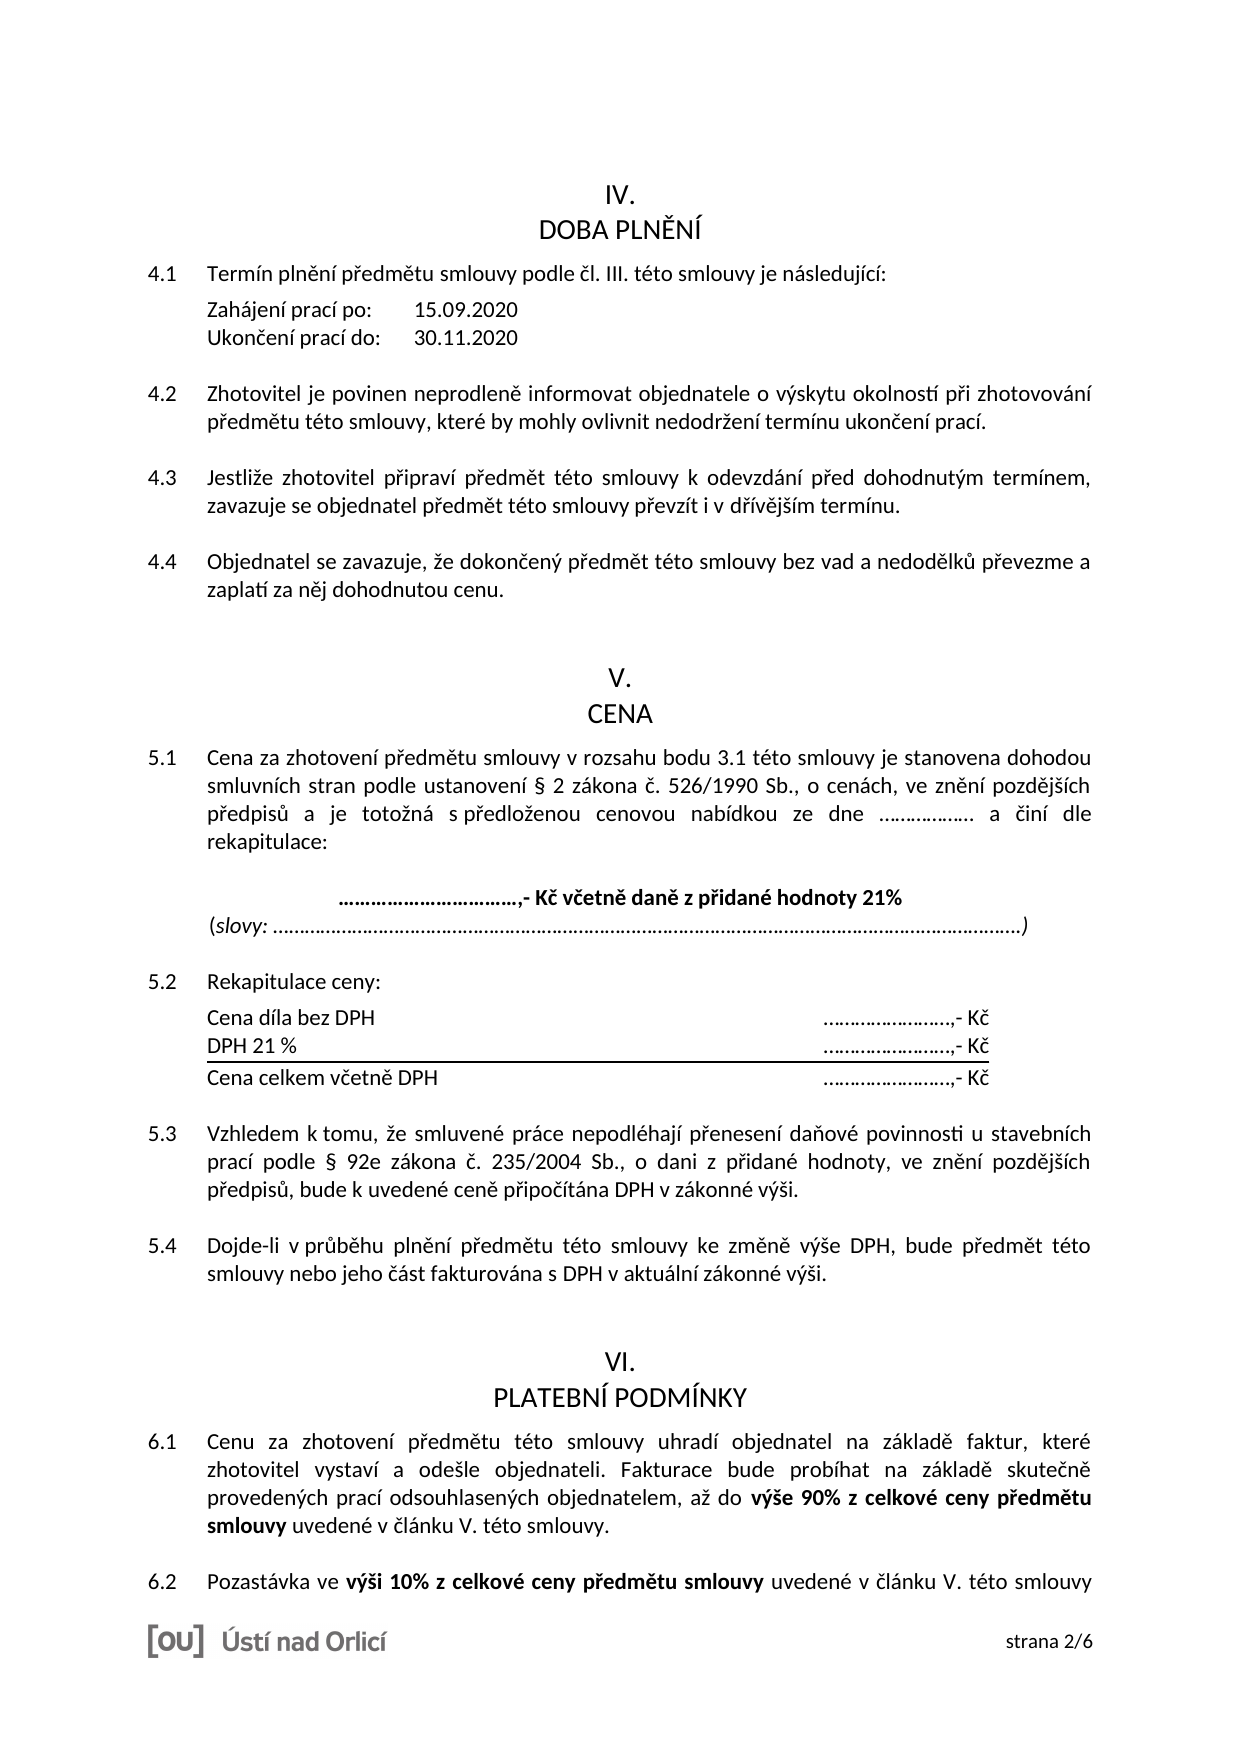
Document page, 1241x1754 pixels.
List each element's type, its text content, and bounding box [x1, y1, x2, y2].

picture [147, 1623, 388, 1659]
text doba plnění [148, 211, 1092, 247]
text ……………………………,- Kč včetně daně z přidané hodnoty 21% [148, 883, 1092, 911]
text 4.3 Jestliže zhotovitel připraví předmět této smlouvy k odevzdání před dohodnutým termínem, zavazuje se objednatel předmět této smlouvy převzít i v dřívějším termínu. [148, 463, 1092, 519]
text IV. [148, 176, 1092, 211]
text (slovy: …………………………………………………………………………………………………………………………….) [148, 911, 1092, 939]
text 4.2 Zhotovitel je povinen neprodleně informovat objednatele o výskytu okolností při zhotovování předmětu této smlouvy, které by mohly ovlivnit nedodržení termínu ukončení prací. [148, 379, 1092, 435]
text 4.1 Termín plnění předmětu smlouvy podle čl. III. této smlouvy je následující: [148, 259, 1092, 287]
text 6.1 Cenu za zhotovení předmětu této smlouvy uhradí objednatel na základě faktur, které zhotovitel vystaví a odešle objednateli. Fakturace bude probíhat na základě skutečně provedených prací odsouhlasených objednatelem, až do výše 90% z celkové ceny předmětu smlouvy uvedené v článku V. této smlouvy. [148, 1427, 1092, 1539]
text 5.4 Dojde-li v průběhu plnění předmětu této smlouvy ke změně výše DPH, bude předmět této smlouvy nebo jeho část fakturována s DPH v aktuální zákonné výši. [148, 1231, 1092, 1287]
text Ukončení prací do: 30.11.2020 [207, 323, 1092, 351]
text DPH 21 % ……………………,- Kč [207, 1031, 989, 1061]
text VI. [148, 1343, 1092, 1379]
text Cena celkem včetně DPH ……………………,- Kč [207, 1063, 1092, 1091]
text cena [148, 695, 1092, 731]
text 5.1 Cena za zhotovení předmětu smlouvy v rozsahu bodu 3.1 této smlouvy je stanovena dohodou smluvních stran podle ustanovení § 2 zákona č. 526/1990 Sb., o cenách, ve znění pozdějších předpisů a je totožná s předloženou cenovou nabídkou ze dne ……………… a činí dle rekapitulace: [148, 743, 1092, 855]
text Platební podmínky [148, 1379, 1092, 1414]
text Cena díla bez DPH ……………………,- Kč [207, 1003, 1092, 1031]
text V. [148, 659, 1092, 695]
text 4.4 Objednatel se zavazuje, že dokončený předmět této smlouvy bez vad a nedodělků převezme a zaplatí za něj dohodnutou cenu. [148, 547, 1092, 603]
text Zahájení prací po: 15.09.2020 [207, 295, 1092, 323]
text 5.3 Vzhledem k tomu, že smluvené práce nepodléhají přenesení daňové povinnosti u stavebních prací podle § 92e zákona č. 235/2004 Sb., o dani z přidané hodnoty, ve znění pozdějších předpisů, bude k uvedené ceně připočítána DPH v zákonné výši. [148, 1119, 1092, 1203]
text 5.2 Rekapitulace ceny: [148, 967, 1092, 995]
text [148, 1567, 1092, 1595]
